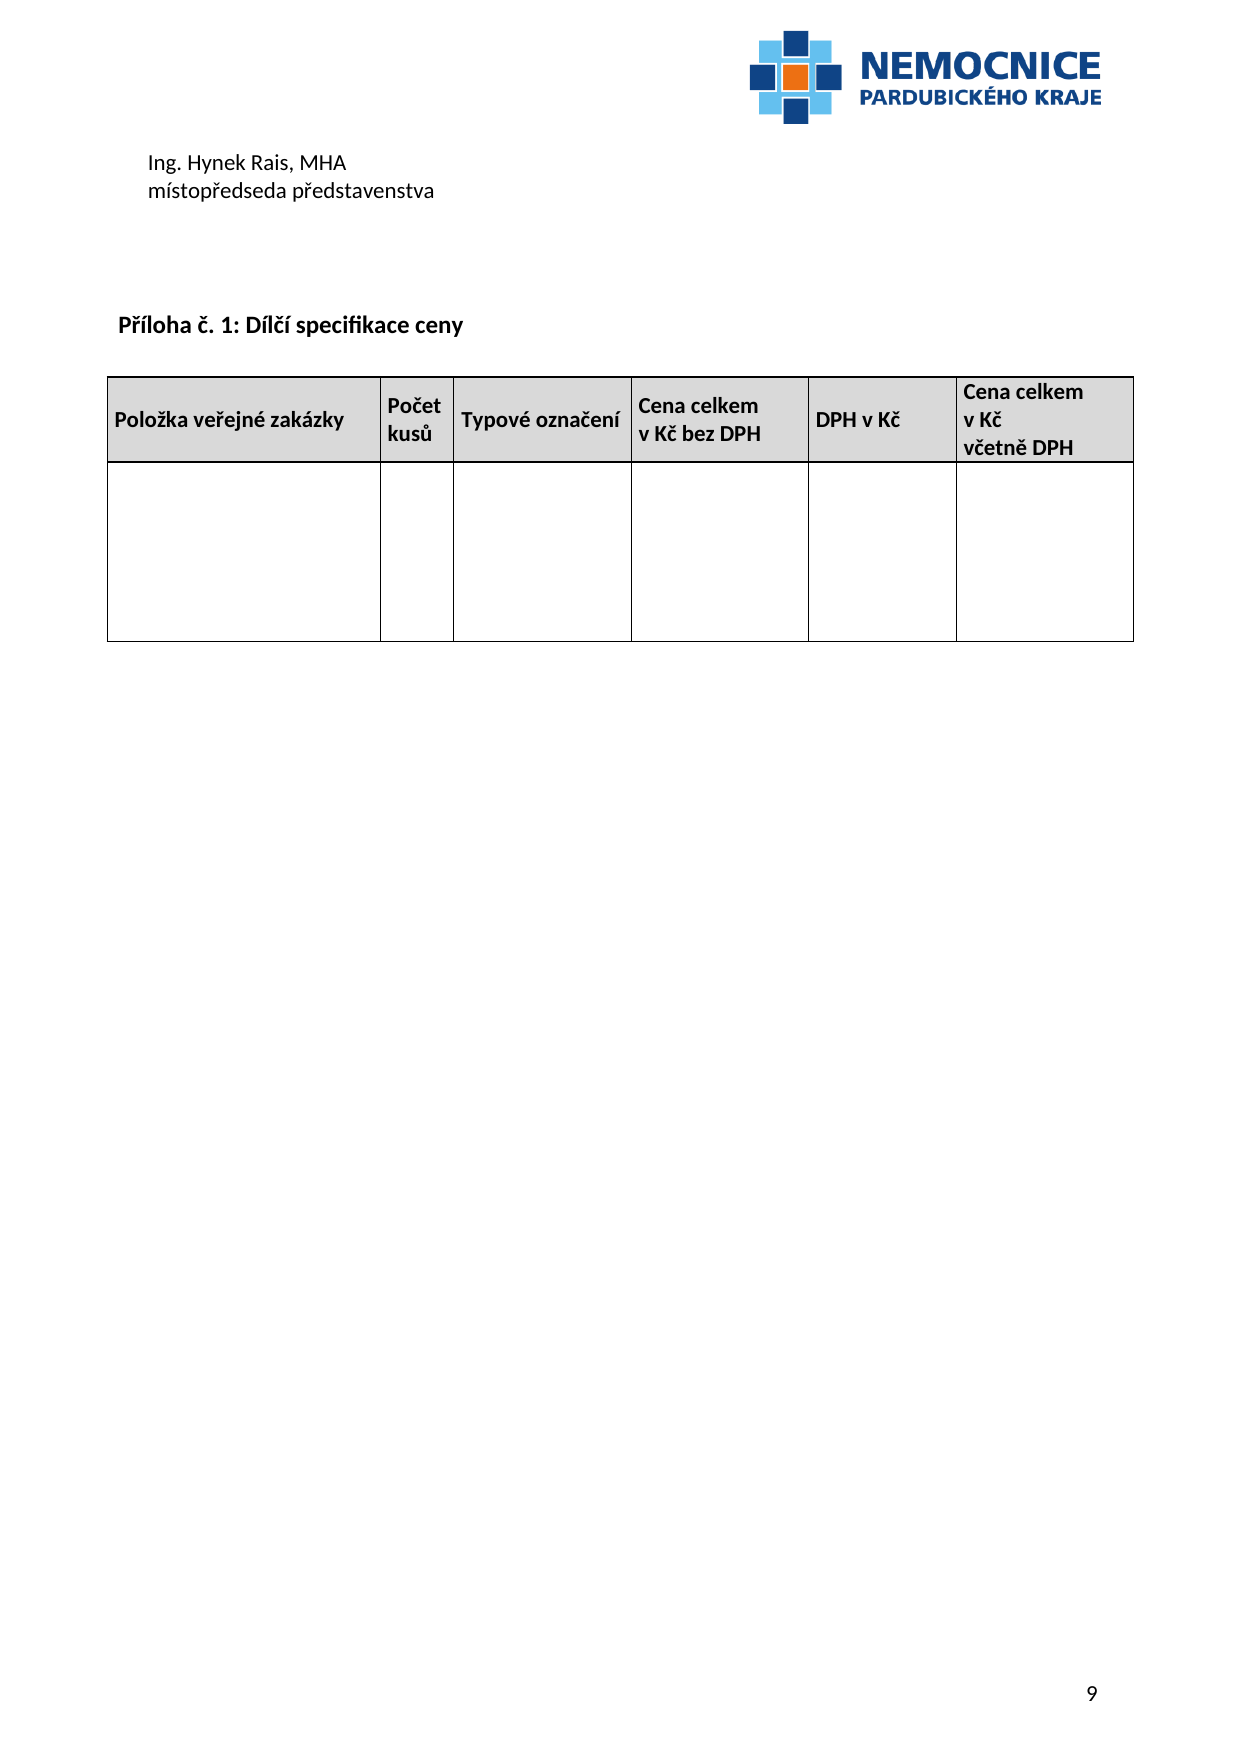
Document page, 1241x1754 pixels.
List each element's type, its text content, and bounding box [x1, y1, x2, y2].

table_cell [632, 463, 808, 641]
table_cell [809, 463, 956, 641]
table_cell [454, 463, 631, 641]
table_header Cena celkem v Kč včetně DPH [957, 378, 1133, 461]
table_header Počet kusů [381, 378, 453, 461]
table_cell [381, 463, 453, 641]
table_header Typové označení [454, 378, 631, 461]
table_header Položka veřejné zakázky [108, 378, 380, 461]
table_cell [957, 463, 1133, 641]
table_header Cena celkem v Kč bez DPH [632, 378, 808, 461]
text Příloha č. 1: Dílčí specifikace ceny [118, 309, 1122, 339]
picture [748, 29, 1101, 125]
table_header DPH v Kč [809, 378, 956, 461]
table_cell [108, 463, 380, 641]
text místopředseda představenstva [118, 176, 1122, 232]
text Ing. Hynek Rais, MHA [118, 148, 1122, 176]
